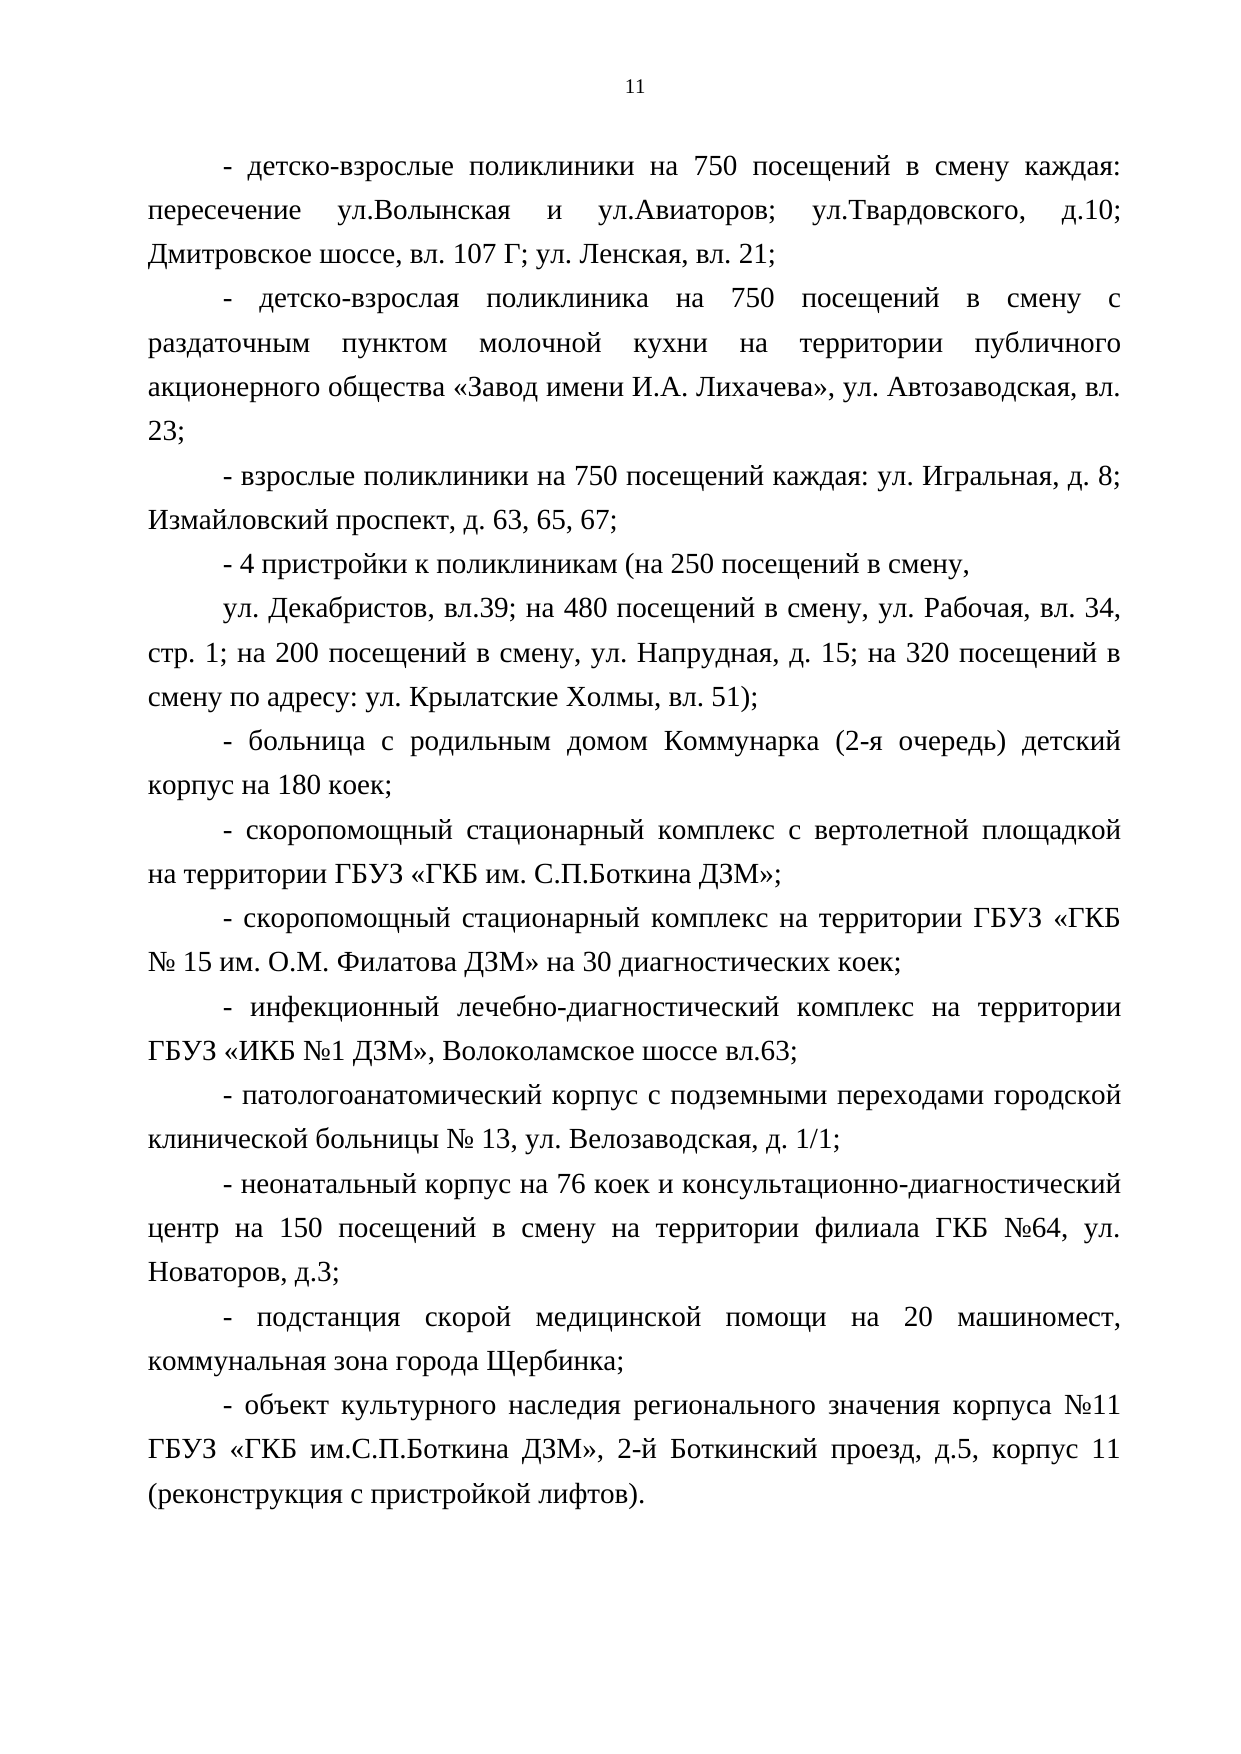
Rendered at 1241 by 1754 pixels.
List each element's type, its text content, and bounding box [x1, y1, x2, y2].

text - скоропомощный стационарный комплекс с вертолетной площадкой на территории ГБУЗ «ГКБ им. С.П.Боткина ДЗМ»; [148, 812, 1122, 889]
text - 4 пристройки к поликлиникам (на 250 посещений в смену, [148, 546, 1122, 580]
text - подстанция скорой медицинской помощи на 20 машиномест, коммунальная зона города Щербинка; [148, 1299, 1122, 1377]
text - детско-взрослая поликлиника на 750 посещений в смену с раздаточным пунктом молочной кухни на территории публичного акционерного общества «Завод имени И.А. Лихачева», ул. Автозаводская, вл. 23; [148, 281, 1122, 447]
text - патологоанатомический корпус с подземными переходами городской клинической больницы № 13, ул. Велозаводская, д. 1/1; [148, 1077, 1122, 1155]
text - детско-взрослые поликлиники на 750 посещений в смену каждая: пересечение ул.Волынская и ул.Авиаторов; ул.Твардовского, д.10; Дмитровское шоссе, вл. 107 Г; ул. Ленская, вл. 21; [148, 148, 1122, 270]
text - скоропомощный стационарный комплекс на территории ГБУЗ «ГКБ № 15 им. О.М. Филатова ДЗМ» на 30 диагностических коек; [148, 900, 1122, 978]
text - больница с родильным домом Коммунарка (2-я очередь) детский корпус на 180 коек; [148, 723, 1122, 801]
text - инфекционный лечебно-диагностический комплекс на территории ГБУЗ «ИКБ №1 ДЗМ», Волоколамское шоссе вл.63; [148, 989, 1122, 1067]
text - неонатальный корпус на 76 коек и консультационно-диагностический центр на 150 посещений в смену на территории филиала ГКБ №64, ул. Новаторов, д.3; [148, 1166, 1122, 1288]
text - взрослые поликлиники на 750 посещений каждая: ул. Игральная, д. 8; Измайловский проспект, д. 63, 65, 67; [148, 458, 1122, 535]
text ул. Декабристов, вл.39; на 480 посещений в смену, ул. Рабочая, вл. 34, стр. 1; на 200 посещений в смену, ул. Напрудная, д. 15; на 320 посещений в смену по адресу: ул. Крылатские Холмы, вл. 51); [148, 590, 1122, 712]
text - объект культурного наследия регионального значения корпуса №11 ГБУЗ «ГКБ им.С.П.Боткина ДЗМ», 2-й Боткинский проезд, д.5, корпус 11 (реконструкция с пристройкой лифтов). [148, 1387, 1122, 1509]
